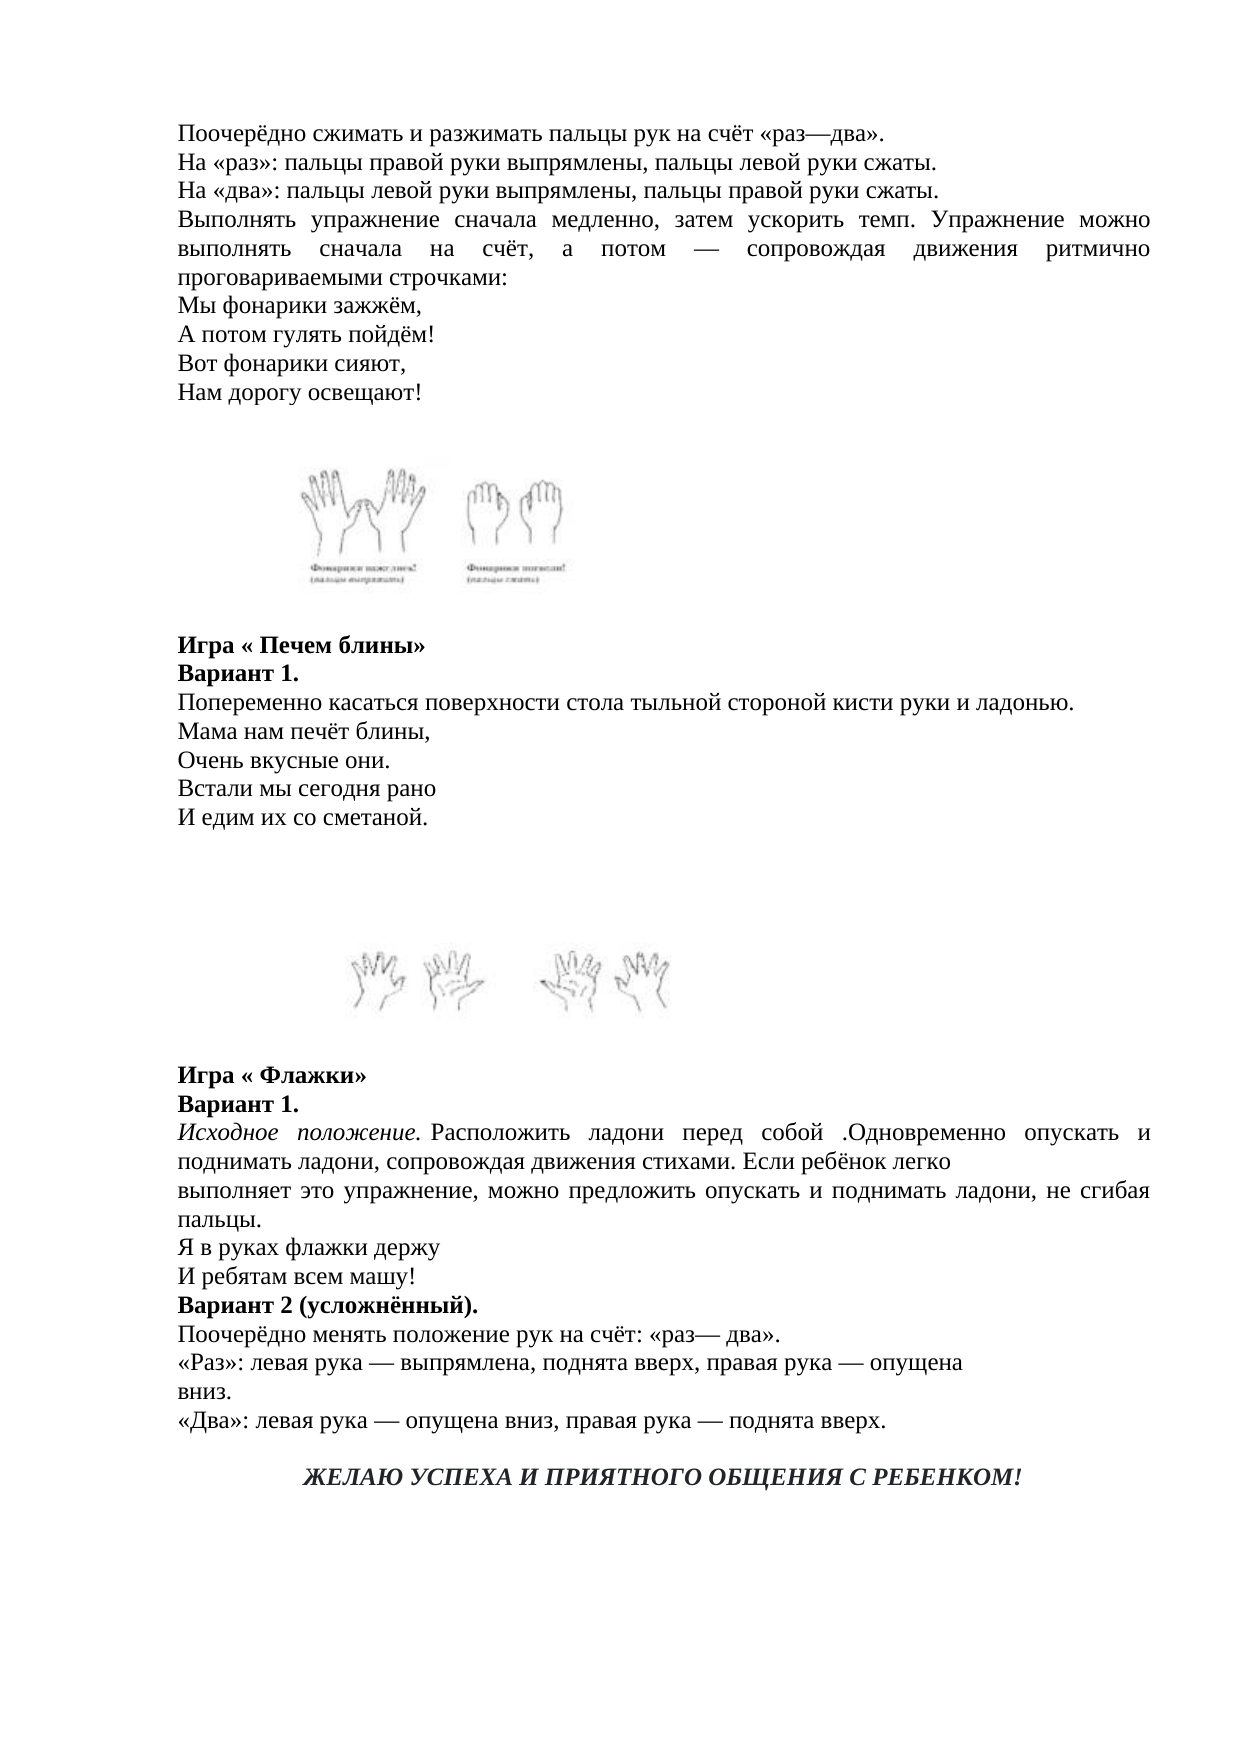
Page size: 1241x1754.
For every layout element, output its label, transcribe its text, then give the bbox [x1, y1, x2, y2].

text Игра « Печем блины» [177, 630, 1152, 658]
text На «два»: пальцы левой руки выпрямлены, пальцы правой руки сжаты. [177, 176, 1152, 204]
text Нам дорогу освещают! [177, 377, 1152, 406]
text ЖЕЛАЮ УСПЕХА И ПРИЯТНОГО ОБЩЕНИЯ С РЕБЕНКОМ! [177, 1462, 1152, 1491]
text Вариант 2 (усложнённый). [177, 1290, 1152, 1319]
text Очень вкусные они. [177, 745, 1152, 773]
text Выполнять упражнение сначала медленно, затем ускорить темп. Упражнение можно выполнять сначала на счёт, а потом — сопровождая движения ритмично проговариваемыми строчками: [177, 204, 1152, 291]
text Встали мы сегодня рано [177, 773, 1152, 802]
text Поочерёдно менять положение рук на счёт: «раз— два». [177, 1319, 1152, 1347]
text Игра « Флажки» [177, 1060, 1152, 1089]
text «Раз»: левая рука — выпрямлена, поднята вверх, правая рука — опущена [177, 1347, 1152, 1376]
text Мама нам печёт блины, [177, 716, 1152, 745]
text Вот фонарики сияют, [177, 348, 1152, 377]
text Мы фонарики зажжём, [177, 291, 1152, 319]
text вниз. [177, 1376, 1152, 1405]
text И ребятам всем машу! [177, 1261, 1152, 1290]
text А потом гулять пойдём! [177, 319, 1152, 348]
text «Два»: левая рука — опущена вниз, правая рука — поднята вверх. [177, 1405, 1152, 1434]
text Вариант 1. [177, 1089, 1152, 1117]
text выполняет это упражнение, можно предложить опускать и поднимать ладони, не сгибая пальцы. [177, 1175, 1152, 1232]
text Исходное положение. Расположить ладони перед собой .Одновременно опускать и поднимать ладони, сопровождая движения стихами. Если ребёнок легко [177, 1117, 1152, 1175]
text Я в руках флажки держу [177, 1232, 1152, 1261]
picture [183, 831, 716, 1055]
picture [183, 405, 655, 625]
text Вариант 1. [177, 658, 1152, 687]
text Попеременно касаться поверхности стола тыльной стороной кисти руки и ладонью. [177, 687, 1152, 716]
text Поочерёдно сжимать и разжимать пальцы рук на счёт «раз—два». [177, 118, 1152, 147]
text На «раз»: пальцы правой руки выпрямлены, пальцы левой руки сжаты. [177, 147, 1152, 176]
text И едим их со сметаной. [177, 802, 1152, 831]
